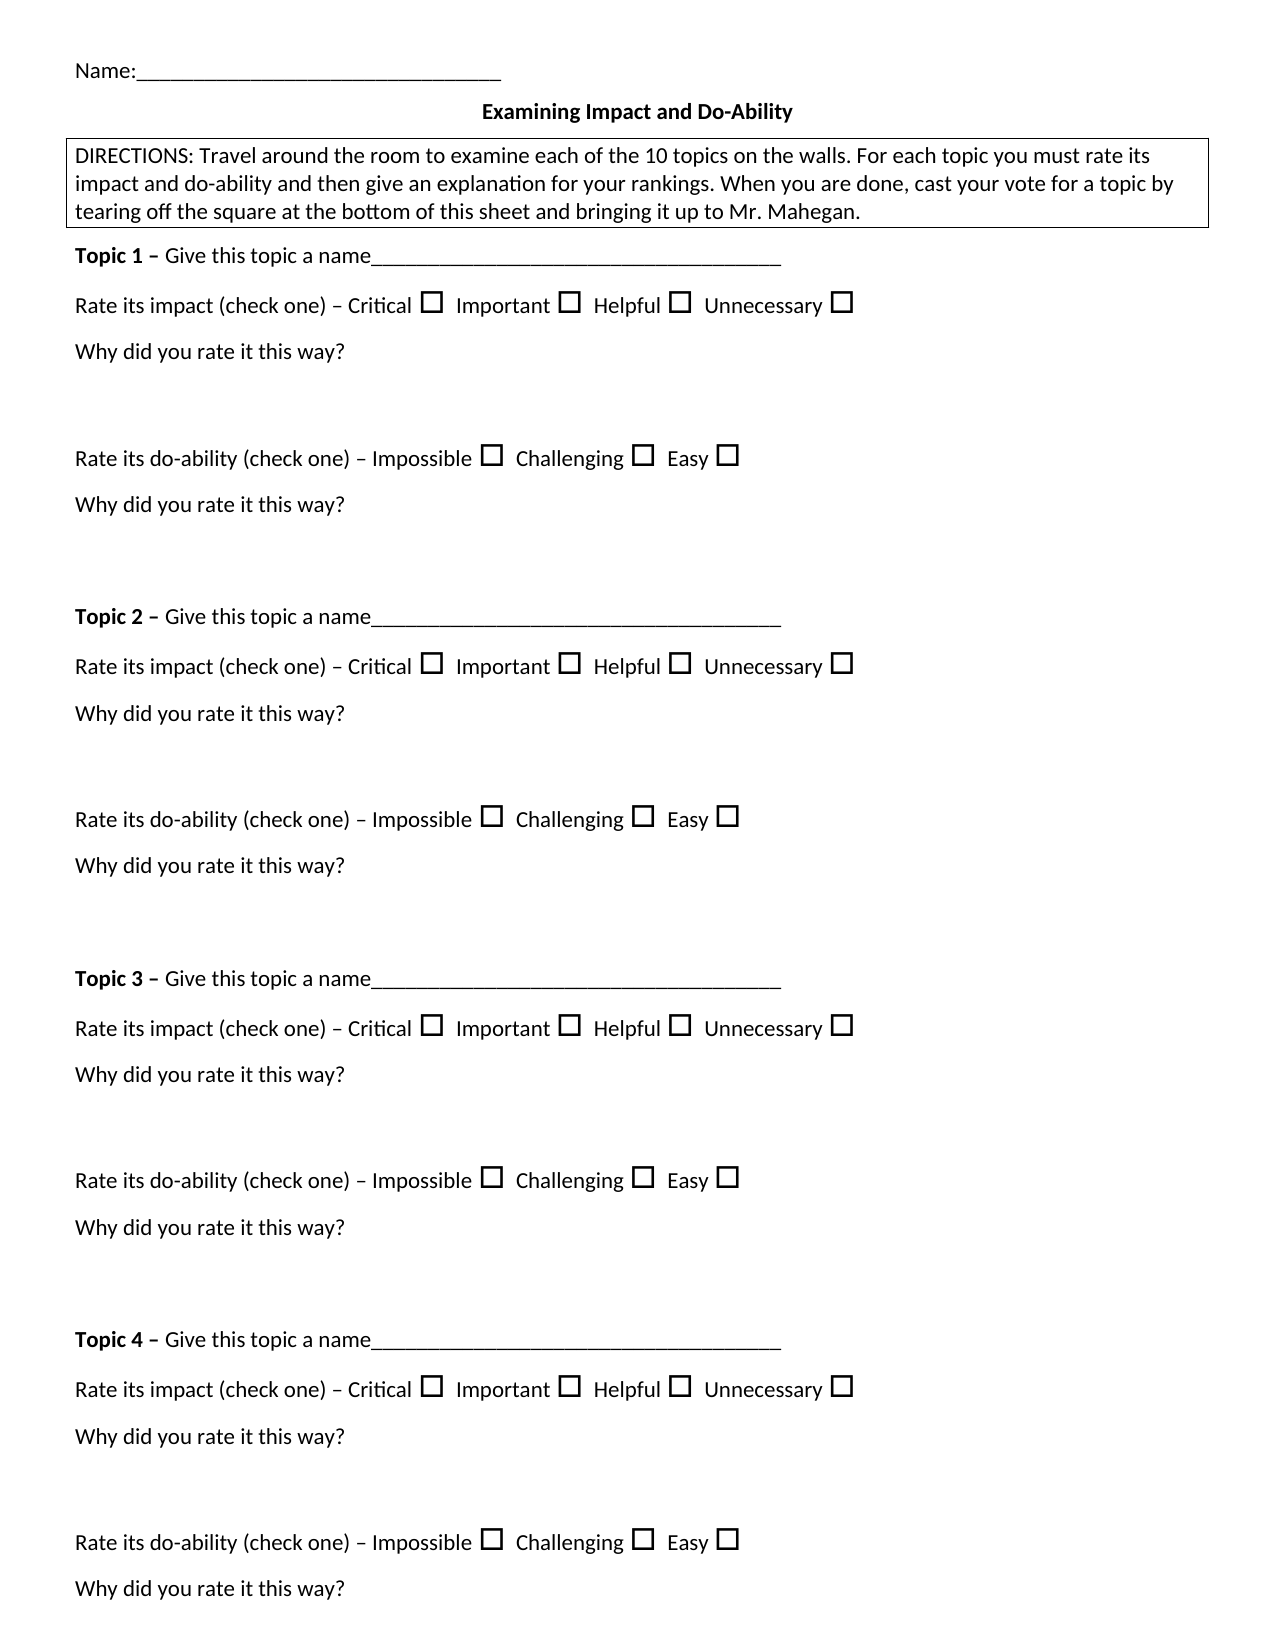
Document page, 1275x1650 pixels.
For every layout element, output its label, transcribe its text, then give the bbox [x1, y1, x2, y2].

text Rate its do-ability (check one) – Impossible □ Challenging □ Easy □ [75, 421, 1200, 477]
text Rate its impact (check one) – Critical □ Important □ Helpful □ Unnecessary □ [75, 992, 1200, 1048]
text Why did you rate it this way? [75, 699, 1200, 727]
text Examining Impact and Do-Ability [75, 97, 1200, 125]
text Rate its impact (check one) – Critical □ Important □ Helpful □ Unnecessary □ [75, 630, 1200, 686]
text Topic 2 – Give this topic a name____________________________________ [75, 602, 1200, 630]
text Topic 3 – Give this topic a name____________________________________ [75, 964, 1200, 992]
text Name:________________________________ [75, 56, 1200, 84]
text Why did you rate it this way? [75, 1422, 1200, 1450]
text Why did you rate it this way? [75, 852, 1200, 879]
text Rate its impact (check one) – Critical □ Important □ Helpful □ Unnecessary □ [75, 269, 1200, 325]
text Why did you rate it this way? [75, 1574, 1200, 1602]
text Topic 4 – Give this topic a name____________________________________ [75, 1325, 1200, 1353]
text Why did you rate it this way? [75, 337, 1200, 365]
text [75, 1506, 1200, 1562]
text Why did you rate it this way? [75, 1213, 1200, 1241]
text Why did you rate it this way? [75, 490, 1200, 518]
text DIRECTIONS: Travel around the room to examine each of the 10 topics on the walls. For each topic you must rate its impact and do-ability and then give an explanation for your rankings. When you are done, cast your vote for a topic by tearing off the square at the bottom of this sheet and bringing it up to Mr. Mahegan. [67, 139, 1208, 227]
text Why did you rate it this way? [75, 1060, 1200, 1088]
text Rate its do-ability (check one) – Impossible □ Challenging □ Easy □ [75, 1144, 1200, 1200]
text Topic 1 – Give this topic a name____________________________________ [75, 241, 1200, 269]
text Rate its do-ability (check one) – Impossible □ Challenging □ Easy □ [75, 783, 1200, 839]
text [75, 1353, 1200, 1409]
